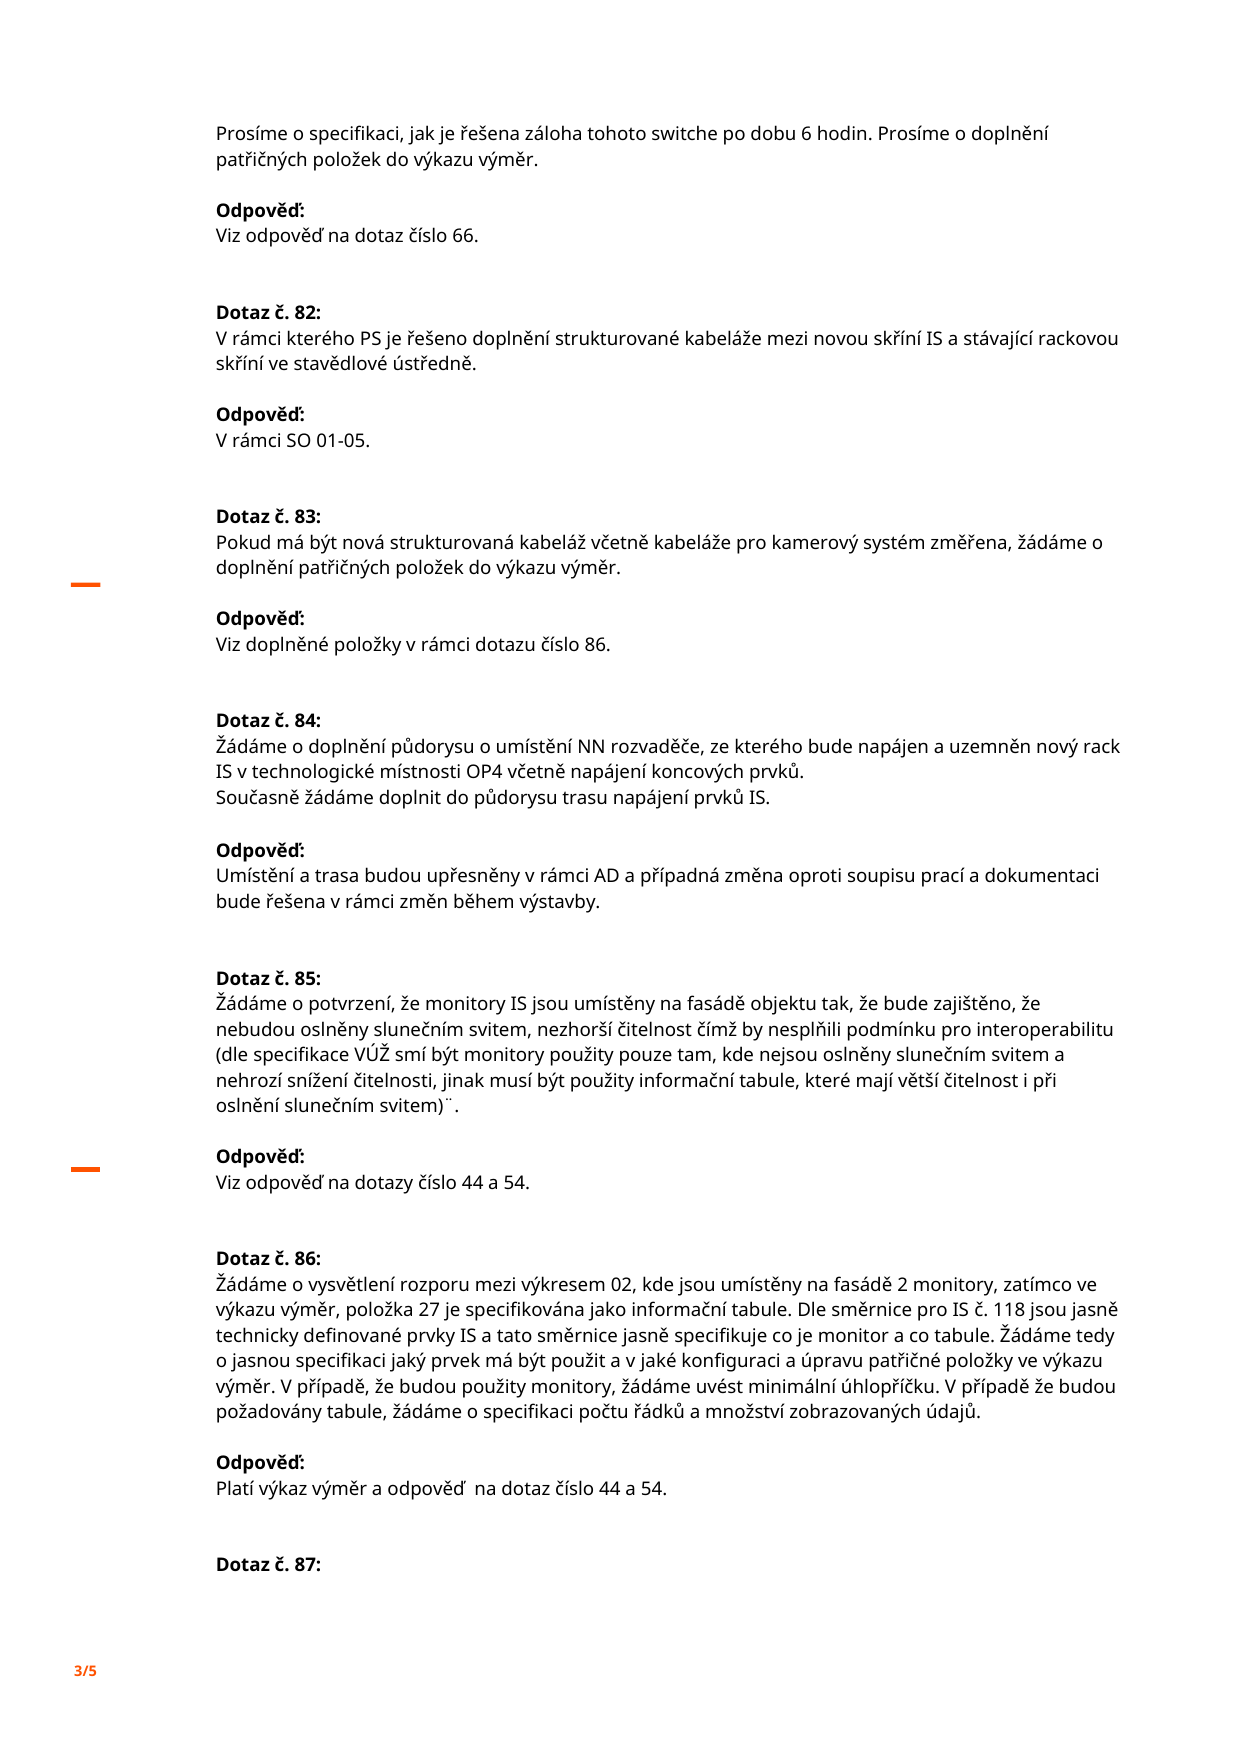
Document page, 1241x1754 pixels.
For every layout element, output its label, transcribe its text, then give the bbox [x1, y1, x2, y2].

text Odpověď: [216, 1450, 1122, 1475]
text Dotaz č. 85: [216, 965, 1122, 990]
text Platí výkaz výměr a odpověď na dotaz číslo 44 a 54. [216, 1475, 1122, 1501]
text Viz odpověď na dotazy číslo 44 a 54. [216, 1169, 1122, 1194]
text Odpověď: [216, 1143, 1122, 1169]
text Viz odpověď na dotaz číslo 66. [216, 223, 1122, 248]
text Dotaz č. 87: [216, 1552, 1122, 1577]
text Odpověď: [216, 197, 1122, 223]
text Žádáme o doplnění půdorysu o umístění NN rozvaděče, ze kterého bude napájen a uzemněn nový rack IS v technologické místnosti OP4 včetně napájení koncových prvků. [216, 733, 1122, 784]
text Současně žádáme doplnit do půdorysu trasu napájení prvků IS. [216, 784, 1122, 810]
text Umístění a trasa budou upřesněny v rámci AD a případná změna oproti soupisu prací a dokumentaci bude řešena v rámci změn během výstavby. [216, 863, 1122, 914]
text Žádáme o vysvětlení rozporu mezi výkresem 02, kde jsou umístěny na fasádě 2 monitory, zatímco ve výkazu výměr, položka 27 je specifikována jako informační tabule. Dle směrnice pro IS č. 118 jsou jasně technicky definované prvky IS a tato směrnice jasně specifikuje co je monitor a co tabule. Žádáme tedy o jasnou specifikaci jaký prvek má být použit a v jaké konfiguraci a úpravu patřičné položky ve výkazu výměr. V případě, že budou použity monitory, žádáme uvést minimální úhlopříčku. V případě že budou požadovány tabule, žádáme o specifikaci počtu řádků a množství zobrazovaných údajů. [216, 1271, 1122, 1424]
text Dotaz č. 84: [216, 708, 1122, 733]
text Prosíme o specifikaci, jak je řešena záloha tohoto switche po dobu 6 hodin. Prosíme o doplnění patřičných položek do výkazu výměr. [216, 121, 1122, 172]
text Odpověď: [216, 401, 1122, 427]
text Žádáme o potvrzení, že monitory IS jsou umístěny na fasádě objektu tak, že bude zajištěno, že nebudou oslněny slunečním svitem, nezhorší čitelnost čímž by nesplňili podmínku pro interoperabilitu (dle specifikace VÚŽ smí být monitory použity pouze tam, kde nejsou oslněny slunečním svitem a nehrozí snížení čitelnosti, jinak musí být použity informační tabule, které mají větší čitelnost i při oslnění slunečním svitem)¨. [216, 990, 1122, 1118]
text Dotaz č. 83: [216, 503, 1122, 529]
text V rámci SO 01-05. [216, 427, 1122, 452]
text Odpověď: [216, 837, 1122, 863]
text V rámci kterého PS je řešeno doplnění strukturované kabeláže mezi novou skříní IS a stávající rackovou skříní ve stavědlové ústředně. [216, 325, 1122, 376]
text Viz doplněné položky v rámci dotazu číslo 86. [216, 631, 1122, 657]
text Odpověď: [216, 606, 1122, 631]
text Dotaz č. 86: [216, 1246, 1122, 1271]
text Pokud má být nová strukturovaná kabeláž včetně kabeláže pro kamerový systém změřena, žádáme o doplnění patřičných položek do výkazu výměr. [216, 529, 1122, 580]
text Dotaz č. 82: [216, 299, 1122, 325]
